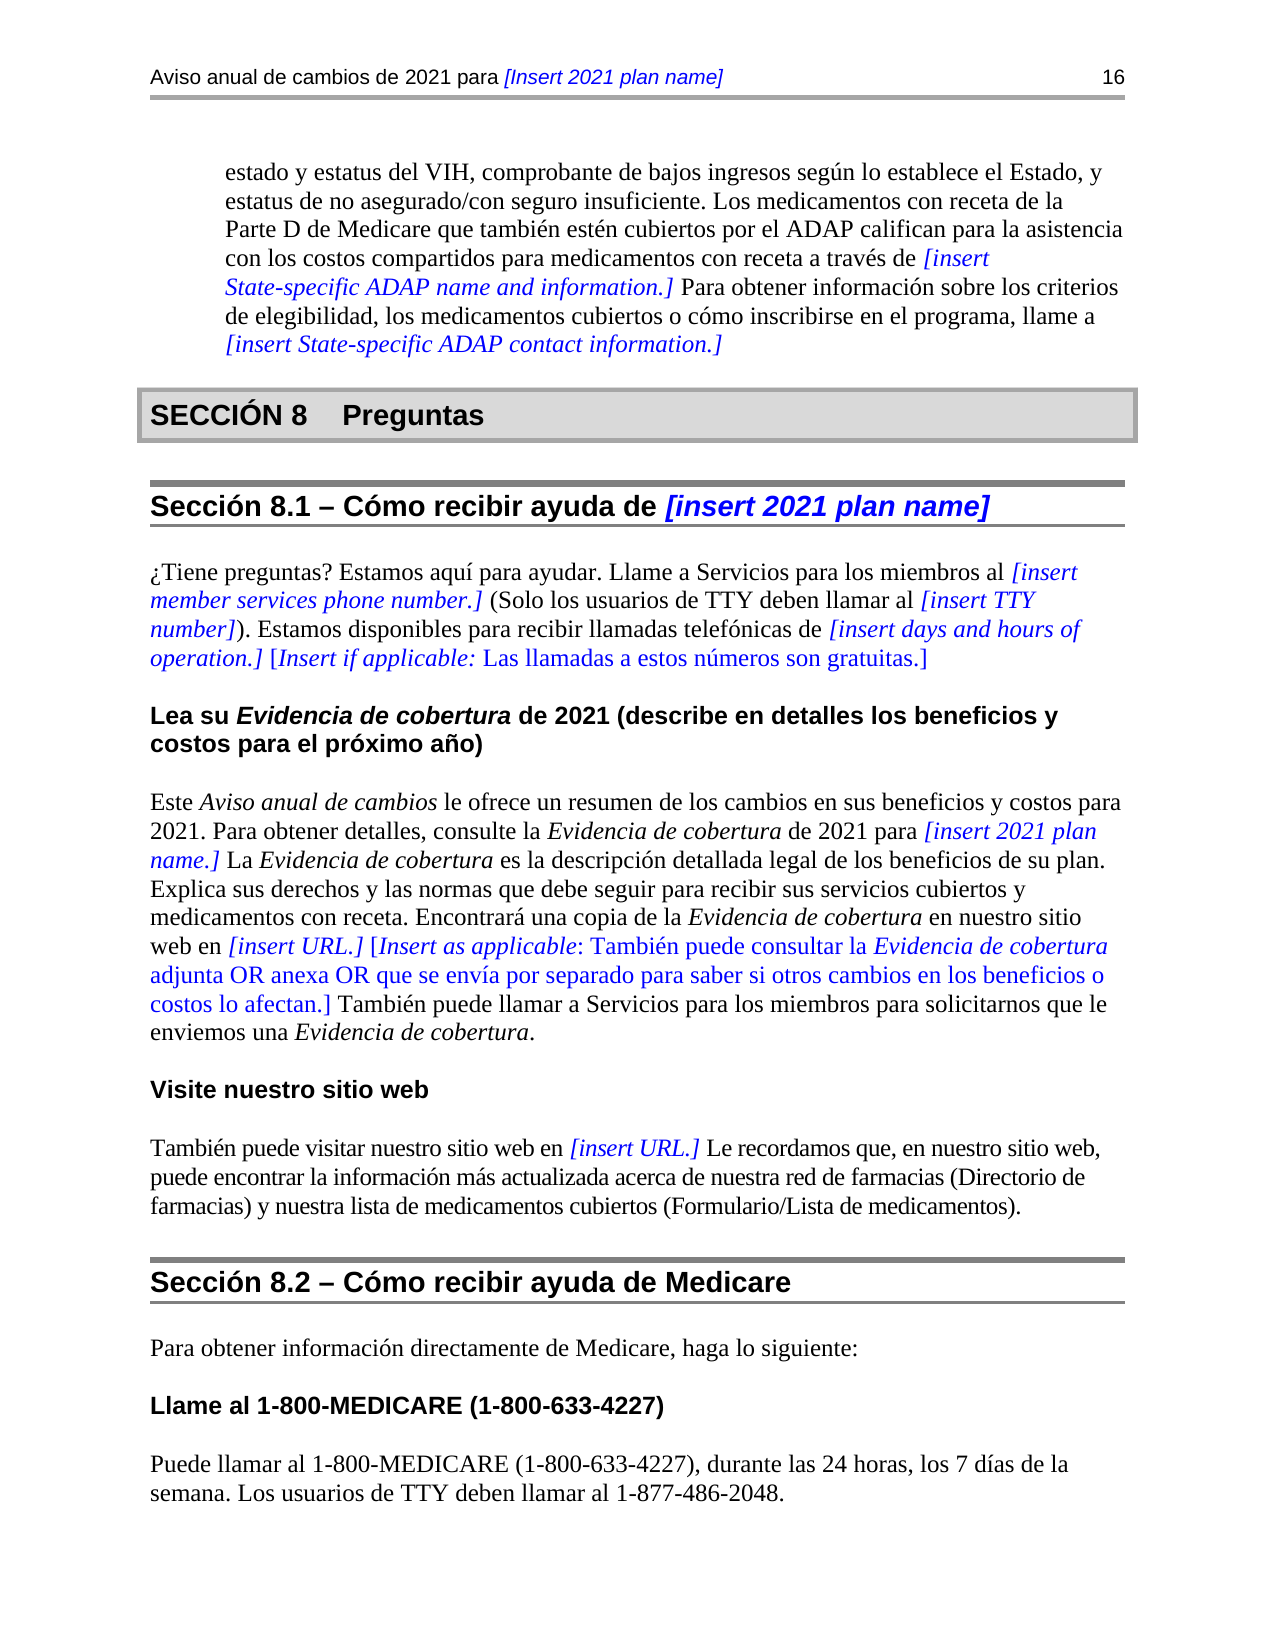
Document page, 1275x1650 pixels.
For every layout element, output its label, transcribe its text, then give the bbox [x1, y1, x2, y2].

subtitle ¿Tiene preguntas? Estamos aquí para ayudar. Llame a Servicios para los miembros al [insert member services phone number.] (Solo los usuarios de TTY deben llamar al [insert TTY number]). Estamos disponibles para recibir llamadas telefónicas de [insert days and hours of operation.] [Insert if applicable: Las llamadas a estos números son gratuitas.] [150, 758, 1125, 873]
subtitle SECCIÓN 8 Preguntas [142, 593, 1133, 639]
subtitle Visite nuestro sitio web [150, 1277, 1125, 1305]
text Este Aviso anual de cambios le ofrece un resumen de los cambios en sus beneficios y costos para 2021. Para obtener detalles, consulte la Evidencia de cobertura de 2021 para [insert 2021 plan name.] La Evidencia de cobertura es la descripción detallada legal de los beneficios de su plan. Explica sus derechos y las normas que debe seguir para recibir sus servicios cubiertos y medicamentos con receta. Encontrará una copia de la Evidencia de cobertura en nuestro sitio web en [insert URL.] [Insert as applicable: También puede consultar la Evidencia de cobertura adjunta OR anexa OR que se envía por separado para saber si otros cambios en los beneficios o costos lo afectan.] También puede llamar a Servicios para los miembros para solicitarnos que le enviemos una Evidencia de cobertura. [150, 989, 1125, 1247]
list [Plans with an ADAP in their state(s) that do NOT provide Insurance Assistance should delete this bullet.] [Plans with no Part D drug cost sharing should delete this section.] Asistencia con los costos compartidos para medicamentos con receta para personas con VIH/SIDA. El Programa de asistencia de medicamentos para el SIDA (AIDS Drug Assistance Program, ADAP) ayuda a garantizar que las personas elegibles para el ADAP que tienen VIH/SIDA tengan acceso a medicamentos para el VIH que salvan vidas. Las personas deben cumplir con ciertos criterios, incluso comprobante de residencia en el estado y estatus del VIH, comprobante de bajos ingresos según lo establece el Estado, y estatus de no asegurado/con seguro insuficiente. Los medicamentos con receta de la Parte D de Medicare que también estén cubiertos por el ADAP califican para la asistencia con los costos compartidos para medicamentos con receta a través de [insert State-specific ADAP name and information.] Para obtener información sobre los criterios de elegibilidad, los medicamentos cubiertos o cómo inscribirse en el programa, llame a [insert State-specific ADAP contact information.] [187, 157, 1125, 559]
text También puede visitar nuestro sitio web en [insert URL.] Le recordamos que, en nuestro sitio web, puede encontrar la información más actualizada acerca de nuestra red de farmacias (Directorio de farmacias) y nuestra lista de medicamentos cubiertos (Formulario/Lista de medicamentos). [150, 1334, 1125, 1421]
subtitle Lea su Evidencia de cobertura de 2021 (describe en detalles los beneficios y costos para el próximo año) [150, 902, 1125, 959]
subtitle Sección 8.1 – Cómo recibir ayuda de [insert 2021 plan name] [150, 688, 1125, 726]
